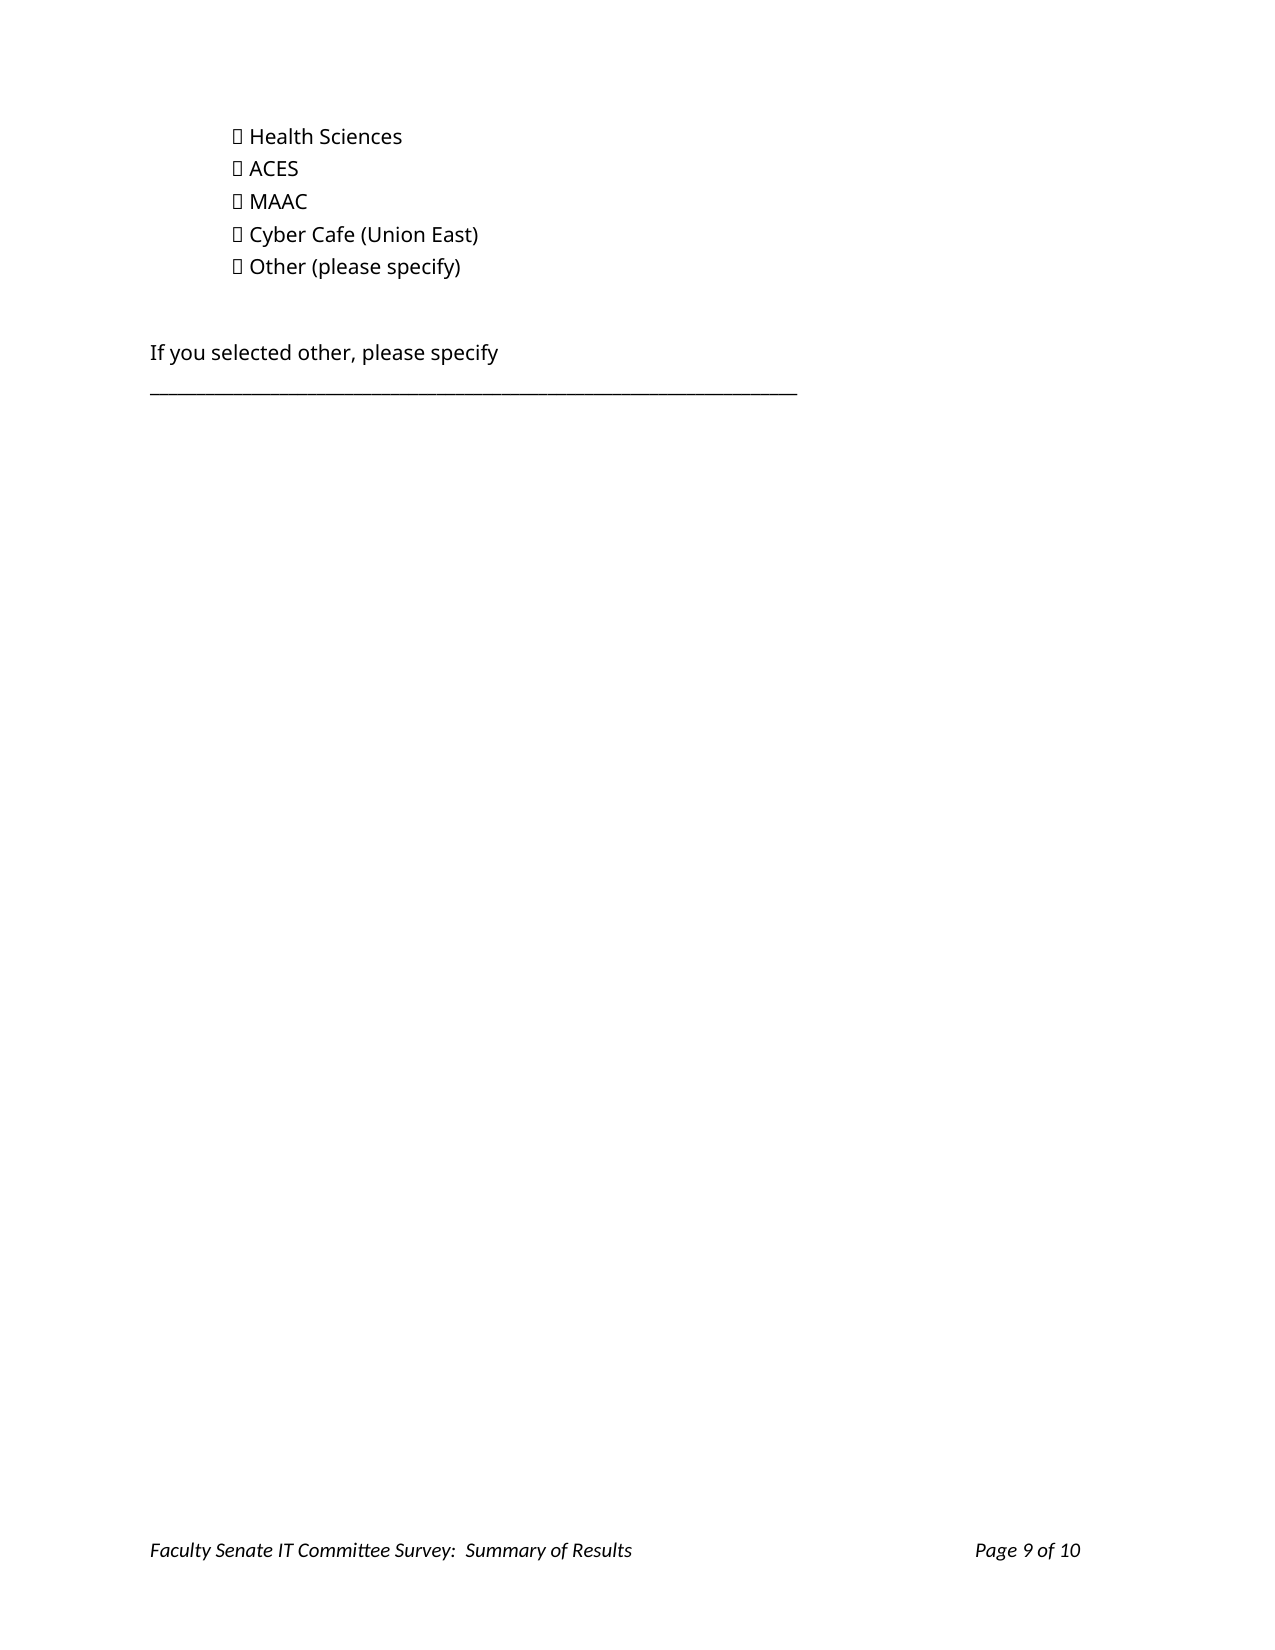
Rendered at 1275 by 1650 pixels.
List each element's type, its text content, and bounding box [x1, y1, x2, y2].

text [150, 122, 1125, 313]
text If you selected other, please specify ______________________________________________________________________ [150, 338, 1125, 399]
